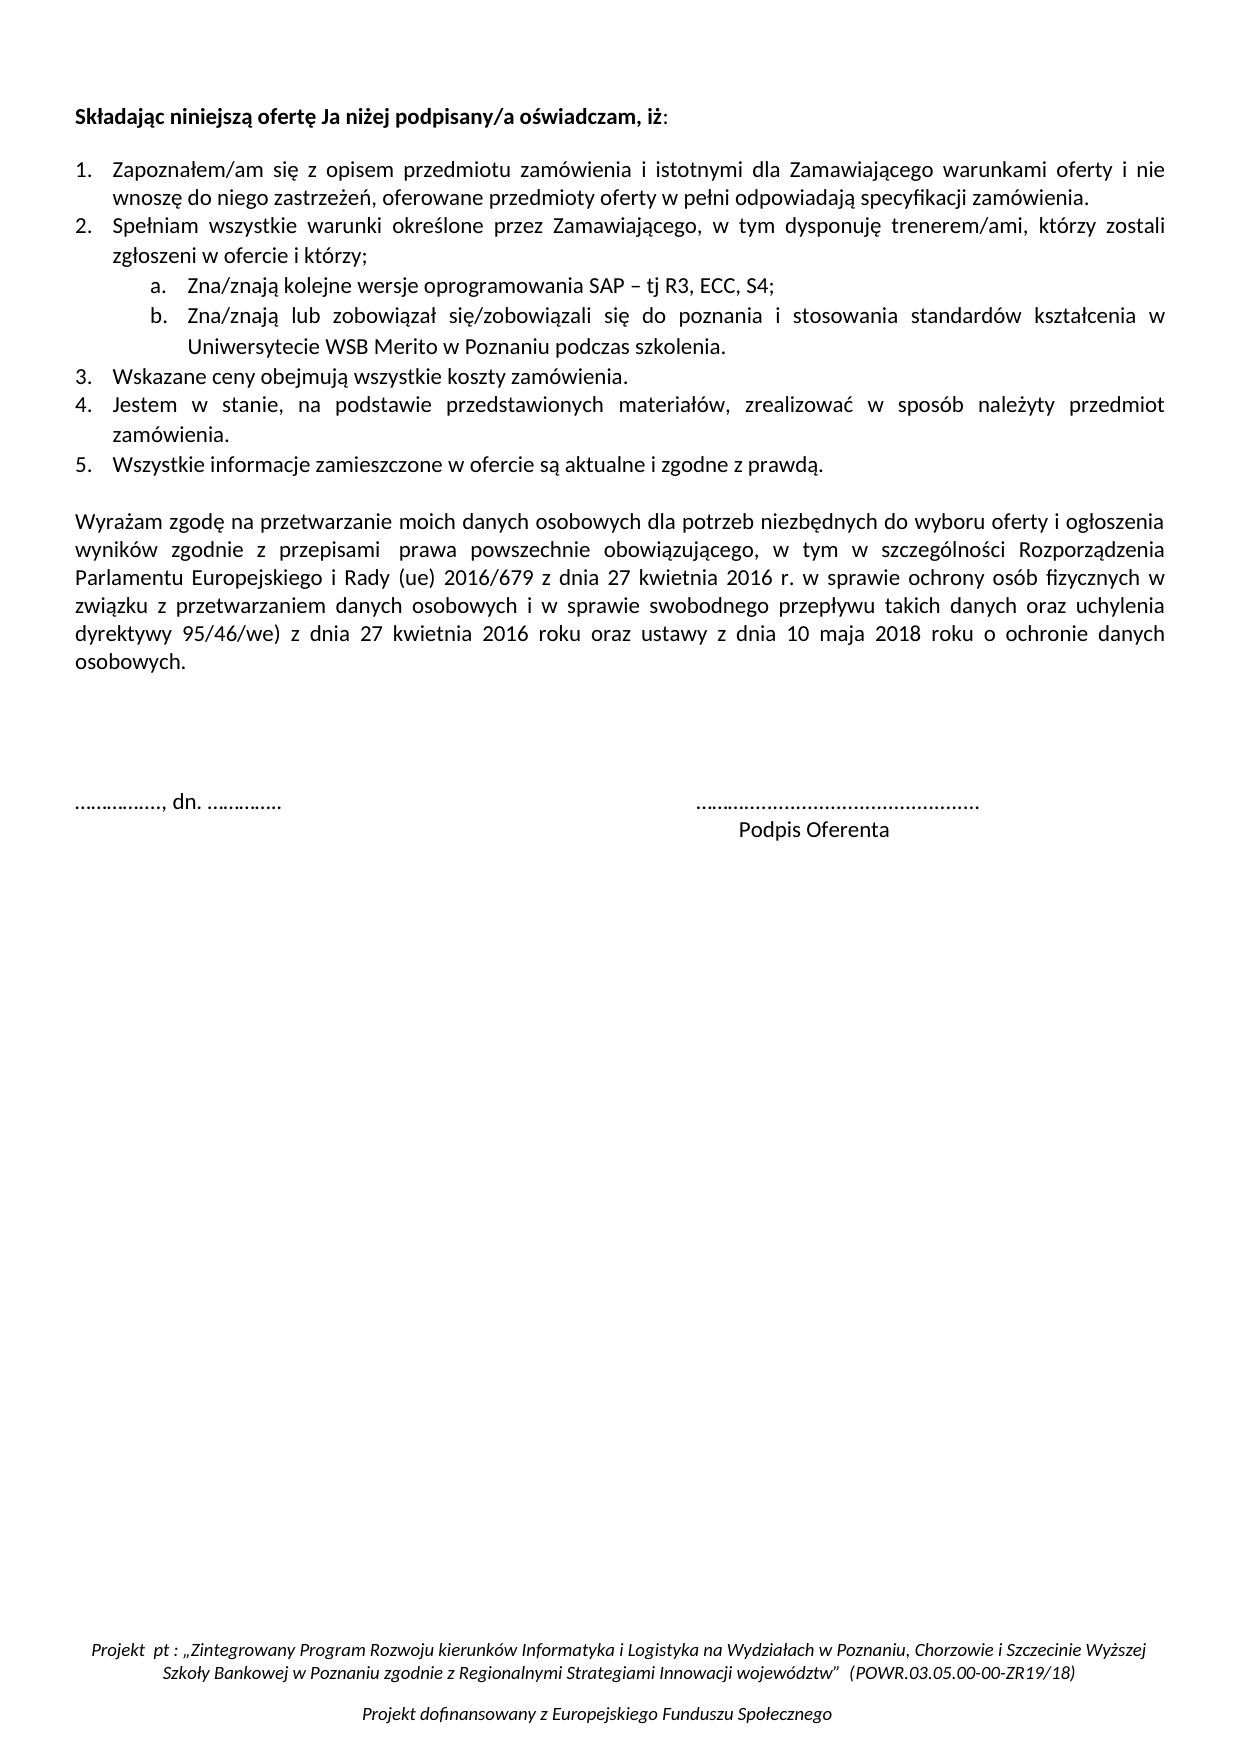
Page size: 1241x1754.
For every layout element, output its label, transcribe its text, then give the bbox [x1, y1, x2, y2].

list Zna/znają kolejne wersje oprogramowania SAP – tj R3, ECC, S4; [150, 271, 1165, 299]
text Składając niniejszą ofertę Ja niżej podpisany/a oświadczam, iż: [75, 102, 1165, 130]
list Spełniam wszystkie warunki określone przez Zamawiającego, w tym dysponuję trenerem/ami, którzy zostali zgłoszeni w ofercie i którzy; [75, 211, 1165, 269]
text …………...., dn. ………….. ………......................................... [75, 787, 1165, 815]
text Wyrażam zgodę na przetwarzanie moich danych osobowych dla potrzeb niezbędnych do wyboru oferty i ogłoszenia wyników zgodnie z przepisami prawa powszechnie obowiązującego, w tym w szczególności Rozporządzenia Parlamentu Europejskiego i Rady (ue) 2016/679 z dnia 27 kwietnia 2016 r. w sprawie ochrony osób fizycznych w związku z przetwarzaniem danych osobowych i w sprawie swobodnego przepływu takich danych oraz uchylenia dyrektywy 95/46/we) z dnia 27 kwietnia 2016 roku oraz ustawy z dnia 10 maja 2018 roku o ochronie danych osobowych. [75, 507, 1165, 675]
list Zna/znają lub zobowiązał się/zobowiązali się do poznania i stosowania standardów kształcenia w Uniwersytecie WSB Merito w Poznaniu podczas szkolenia. [150, 302, 1165, 360]
list Jestem w stanie, na podstawie przedstawionych materiałów, zrealizować w sposób należyty przedmiot zamówienia. [75, 390, 1165, 448]
text Podpis Oferenta [665, 815, 1165, 843]
list Wskazane ceny obejmują wszystkie koszty zamówienia. [75, 362, 1165, 390]
list Wszystkie informacje zamieszczone w ofercie są aktualne i zgodne z prawdą. [75, 450, 1165, 478]
list Zapoznałem/am się z opisem przedmiotu zamówienia i istotnymi dla Zamawiającego warunkami oferty i nie wnoszę do niego zastrzeżeń, oferowane przedmioty oferty w pełni odpowiadają specyfikacji zamówienia. [75, 155, 1165, 211]
